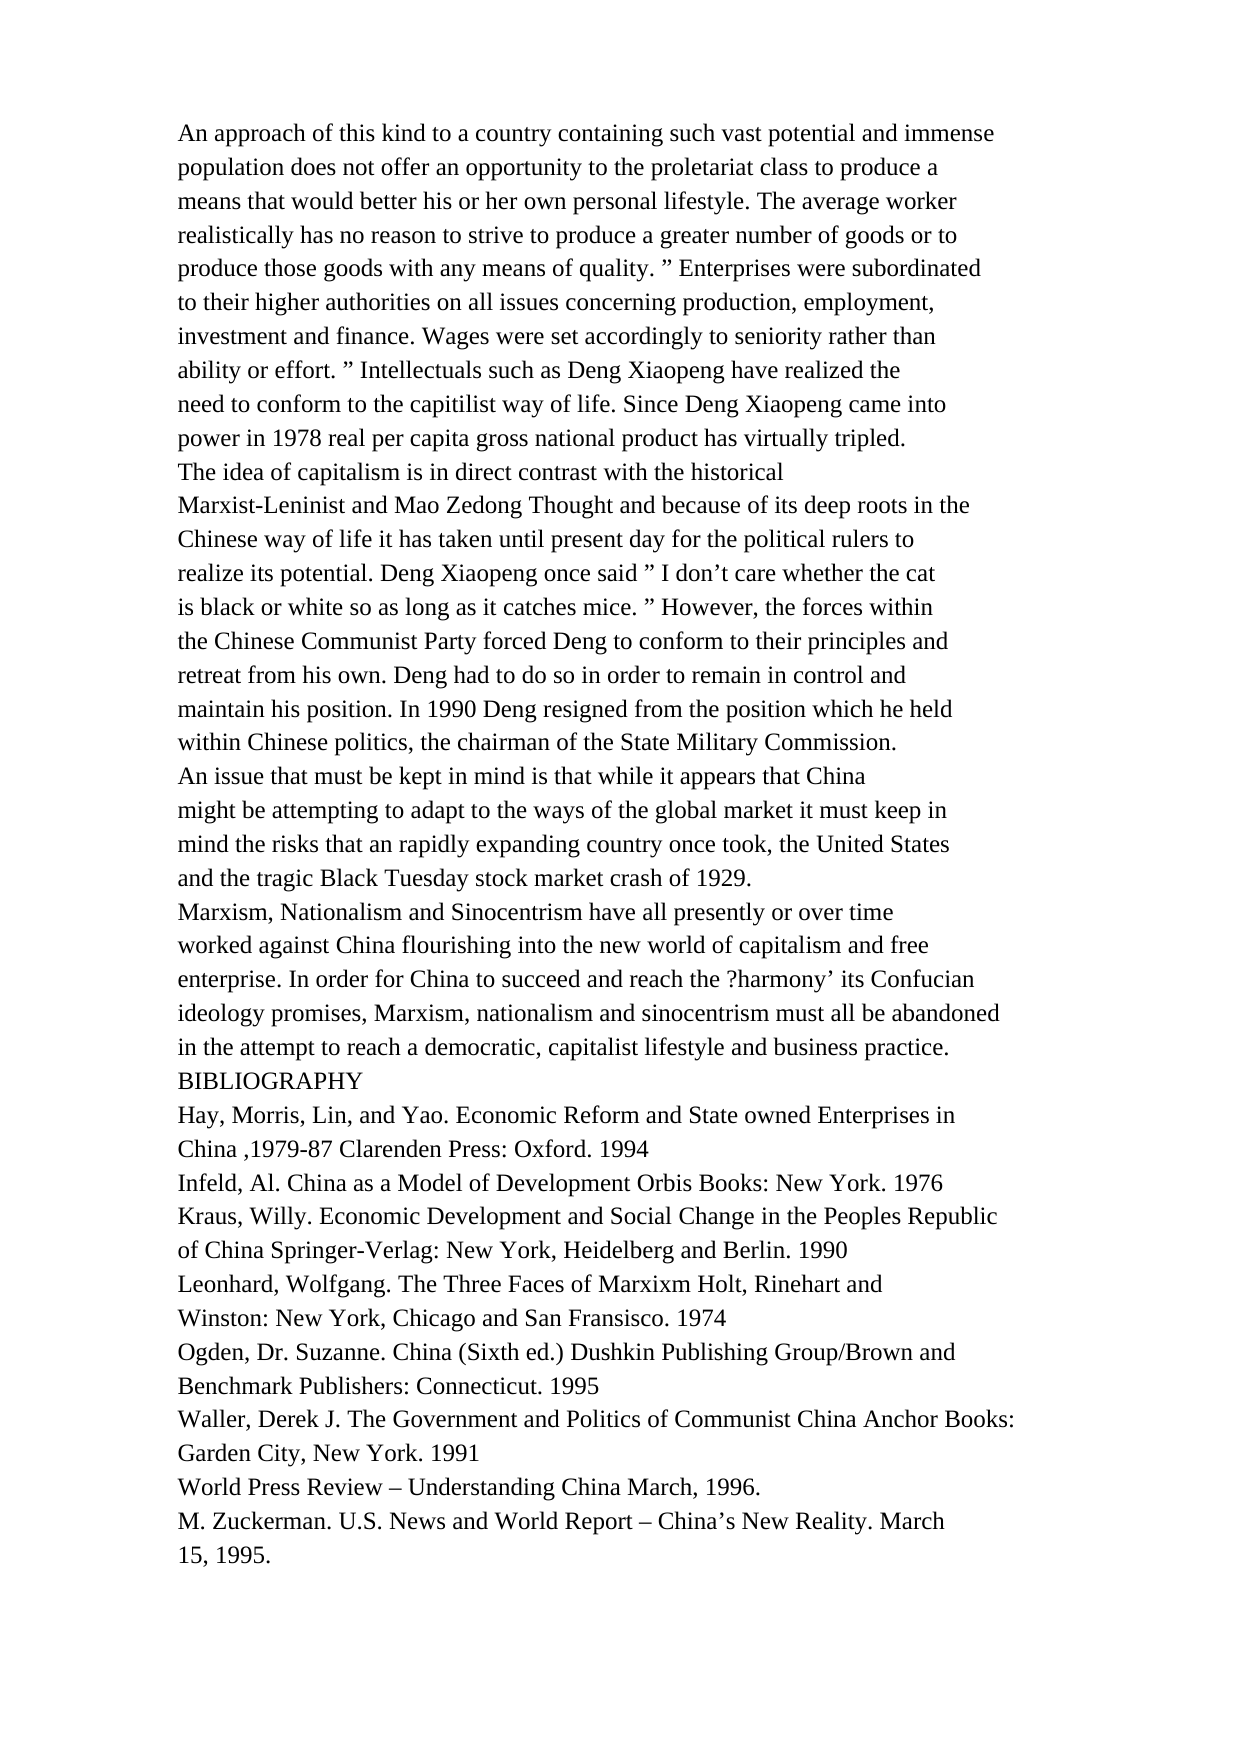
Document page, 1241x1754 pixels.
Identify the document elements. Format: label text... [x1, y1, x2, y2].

text An issue that must be kept in mind is that while it appears that China [177, 761, 1152, 790]
text investment and finance. Wages were set accordingly to seniority rather than [177, 321, 1152, 350]
text Garden City, New York. 1991 [177, 1438, 1152, 1467]
text need to conform to the capitilist way of life. Since Deng Xiaopeng came into [177, 389, 1152, 418]
text ability or effort. ” Intellectuals such as Deng Xiaopeng have realized the [177, 355, 1152, 384]
text in the attempt to reach a democratic, capitalist lifestyle and business practice. [177, 1032, 1152, 1061]
text Kraus, Willy. Economic Development and Social Change in the Peoples Republic [177, 1201, 1152, 1230]
text M. Zuckerman. U.S. News and World Report – China’s New Reality. March [177, 1506, 1152, 1535]
text Infeld, Al. China as a Model of Development Orbis Books: New York. 1976 [177, 1168, 1152, 1196]
text population does not offer an opportunity to the proletariat class to produce a [177, 152, 1152, 181]
text Leonhard, Wolfgang. The Three Faces of Marxixm Holt, Rinehart and [177, 1269, 1152, 1298]
text realistically has no reason to strive to produce a greater number of goods or to [177, 220, 1152, 248]
text Hay, Morris, Lin, and Yao. Economic Reform and State owned Enterprises in [177, 1100, 1152, 1129]
text Marxism, Nationalism and Sinocentrism have all presently or over time [177, 897, 1152, 926]
text within Chinese politics, the chairman of the State Military Commission. [177, 727, 1152, 756]
text The idea of capitalism is in direct contrast with the historical [177, 457, 1152, 485]
text power in 1978 real per capita gross national product has virtually tripled. [177, 423, 1152, 452]
text World Press Review – Understanding China March, 1996. [177, 1472, 1152, 1501]
text retreat from his own. Deng had to do so in order to remain in control and [177, 660, 1152, 688]
text BIBLIOGRAPHY [177, 1066, 1152, 1095]
text ideology promises, Marxism, nationalism and sinocentrism must all be abandoned [177, 998, 1152, 1027]
text produce those goods with any means of quality. ” Enterprises were subordinated [177, 253, 1152, 282]
text worked against China flourishing into the new world of capitalism and free [177, 931, 1152, 959]
text 15, 1995. [177, 1540, 1152, 1569]
text Marxist-Leninist and Mao Zedong Thought and because of its deep roots in the [177, 491, 1152, 519]
text mind the risks that an rapidly expanding country once took, the United States [177, 829, 1152, 858]
text to their higher authorities on all issues concerning production, employment, [177, 287, 1152, 316]
text enterprise. In order for China to succeed and reach the ?harmony’ its Confucian [177, 964, 1152, 993]
text realize its potential. Deng Xiaopeng once said ” I don’t care whether the cat [177, 558, 1152, 587]
text Winston: New York, Chicago and San Fransisco. 1974 [177, 1303, 1152, 1332]
text Ogden, Dr. Suzanne. China (Sixth ed.) Dushkin Publishing Group/Brown and [177, 1337, 1152, 1366]
text China ,1979-87 Clarenden Press: Oxford. 1994 [177, 1134, 1152, 1162]
text maintain his position. In 1990 Deng resigned from the position which he held [177, 694, 1152, 722]
text An approach of this kind to a country containing such vast potential and immense [177, 118, 1152, 147]
text Waller, Derek J. The Government and Politics of Communist China Anchor Books: [177, 1404, 1152, 1433]
text is black or white so as long as it catches mice. ” However, the forces within [177, 592, 1152, 621]
text of China Springer-Verlag: New York, Heidelberg and Berlin. 1990 [177, 1235, 1152, 1264]
text might be attempting to adapt to the ways of the global market it must keep in [177, 795, 1152, 824]
text Benchmark Publishers: Connecticut. 1995 [177, 1371, 1152, 1399]
text Chinese way of life it has taken until present day for the political rulers to [177, 524, 1152, 553]
text and the tragic Black Tuesday stock market crash of 1929. [177, 863, 1152, 892]
text means that would better his or her own personal lifestyle. The average worker [177, 186, 1152, 214]
text the Chinese Communist Party forced Deng to conform to their principles and [177, 626, 1152, 655]
